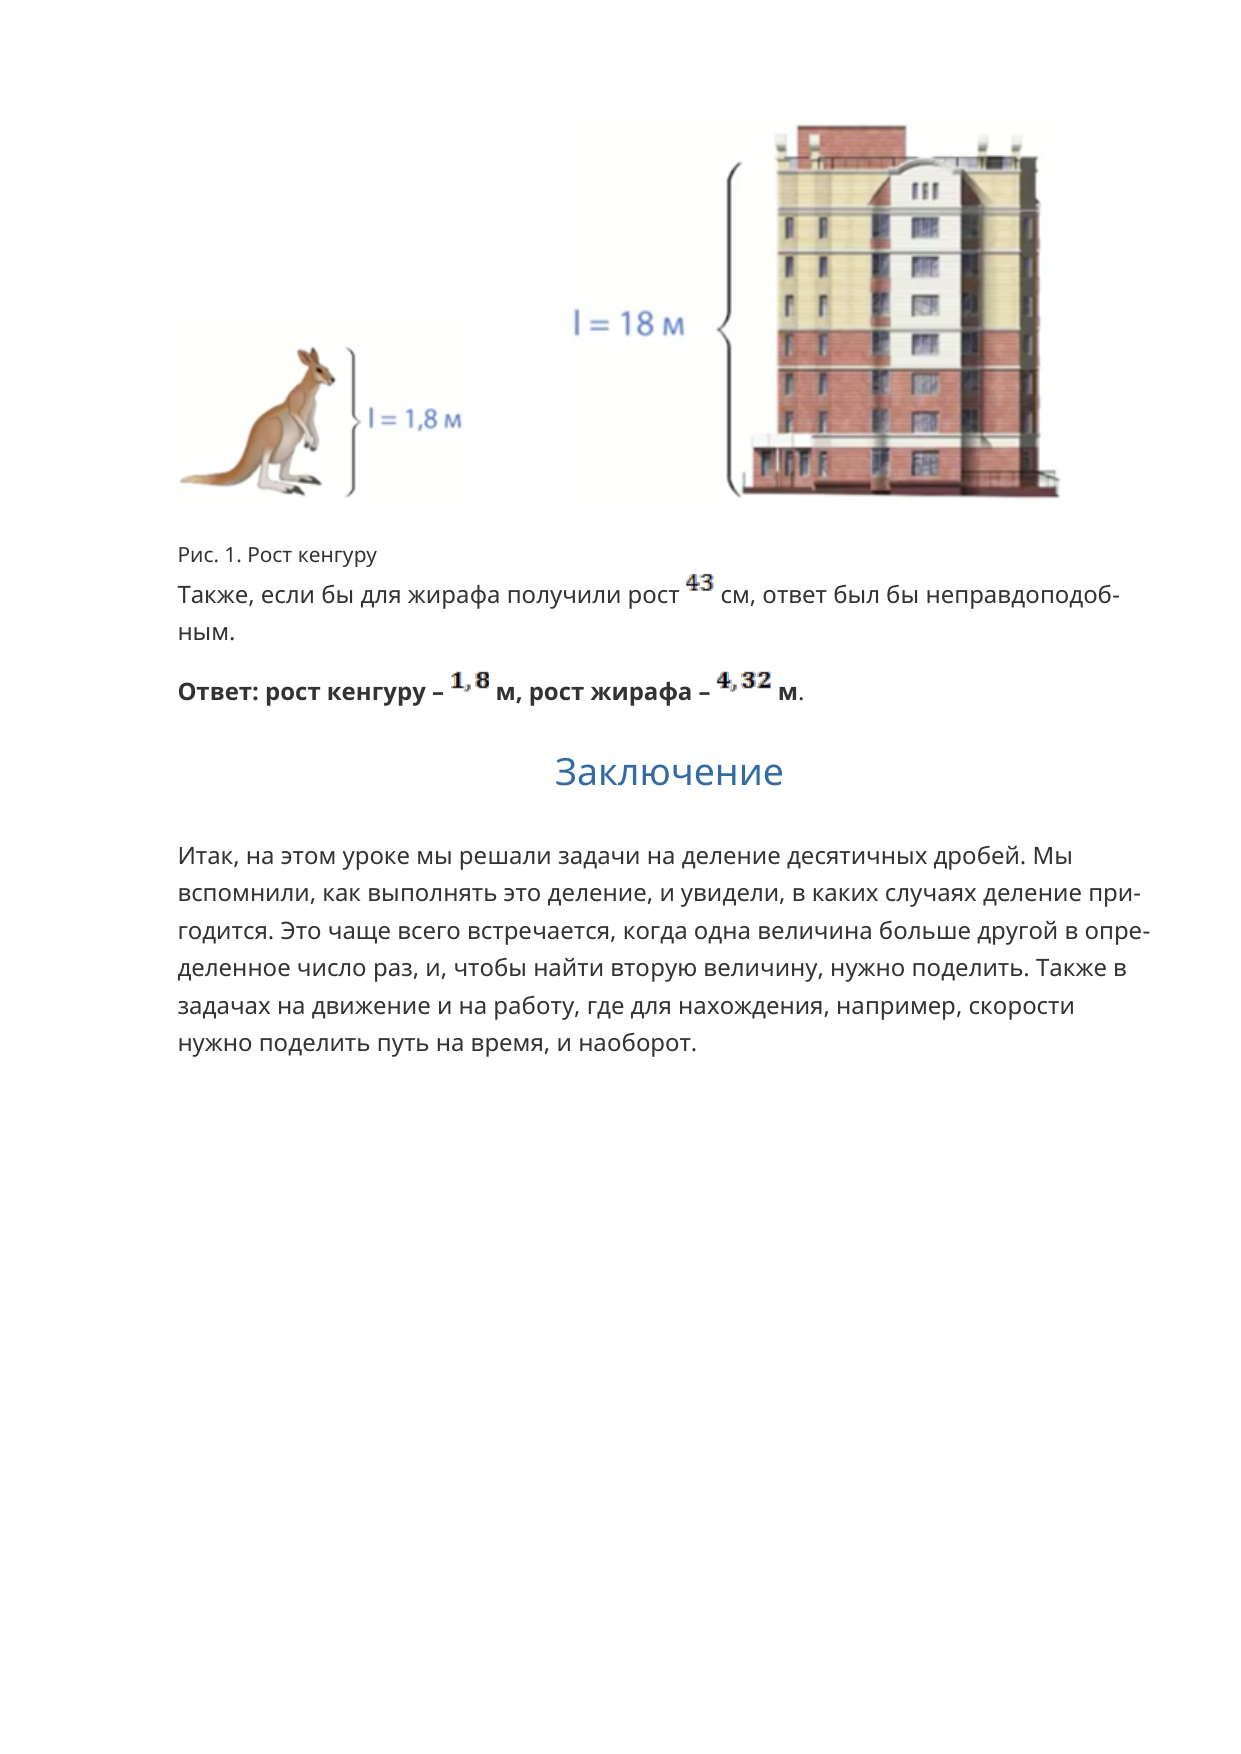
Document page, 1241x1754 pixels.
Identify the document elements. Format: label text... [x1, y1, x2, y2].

picture [686, 568, 714, 604]
picture [569, 118, 1065, 506]
text Заключение [177, 745, 1152, 796]
picture [450, 666, 489, 701]
text Ответ: рост кенгуру – м, рост жирафа – м. [177, 666, 1152, 708]
picture [716, 666, 772, 701]
text Итак, на этом уроке мы решали задачи на деление десятичных дробей. Мы вспомнили, как выполнять это деление, и увидели, в каких случаях деление пригодится. Это чаще всего встречается, когда одна величина больше другой в определенное число раз, и, чтобы найти вторую величину, нужно поделить. Также в задачах на движение и на работу, где для нахождения, например, скорости нужно поделить путь на время, и наоборот. [177, 834, 1152, 1059]
text Рис. 1. Рост кенгуру [177, 531, 1152, 569]
text Также, если бы для жирафа получили рост см, ответ был бы неправдоподобным. [177, 569, 1152, 648]
picture [177, 319, 470, 506]
